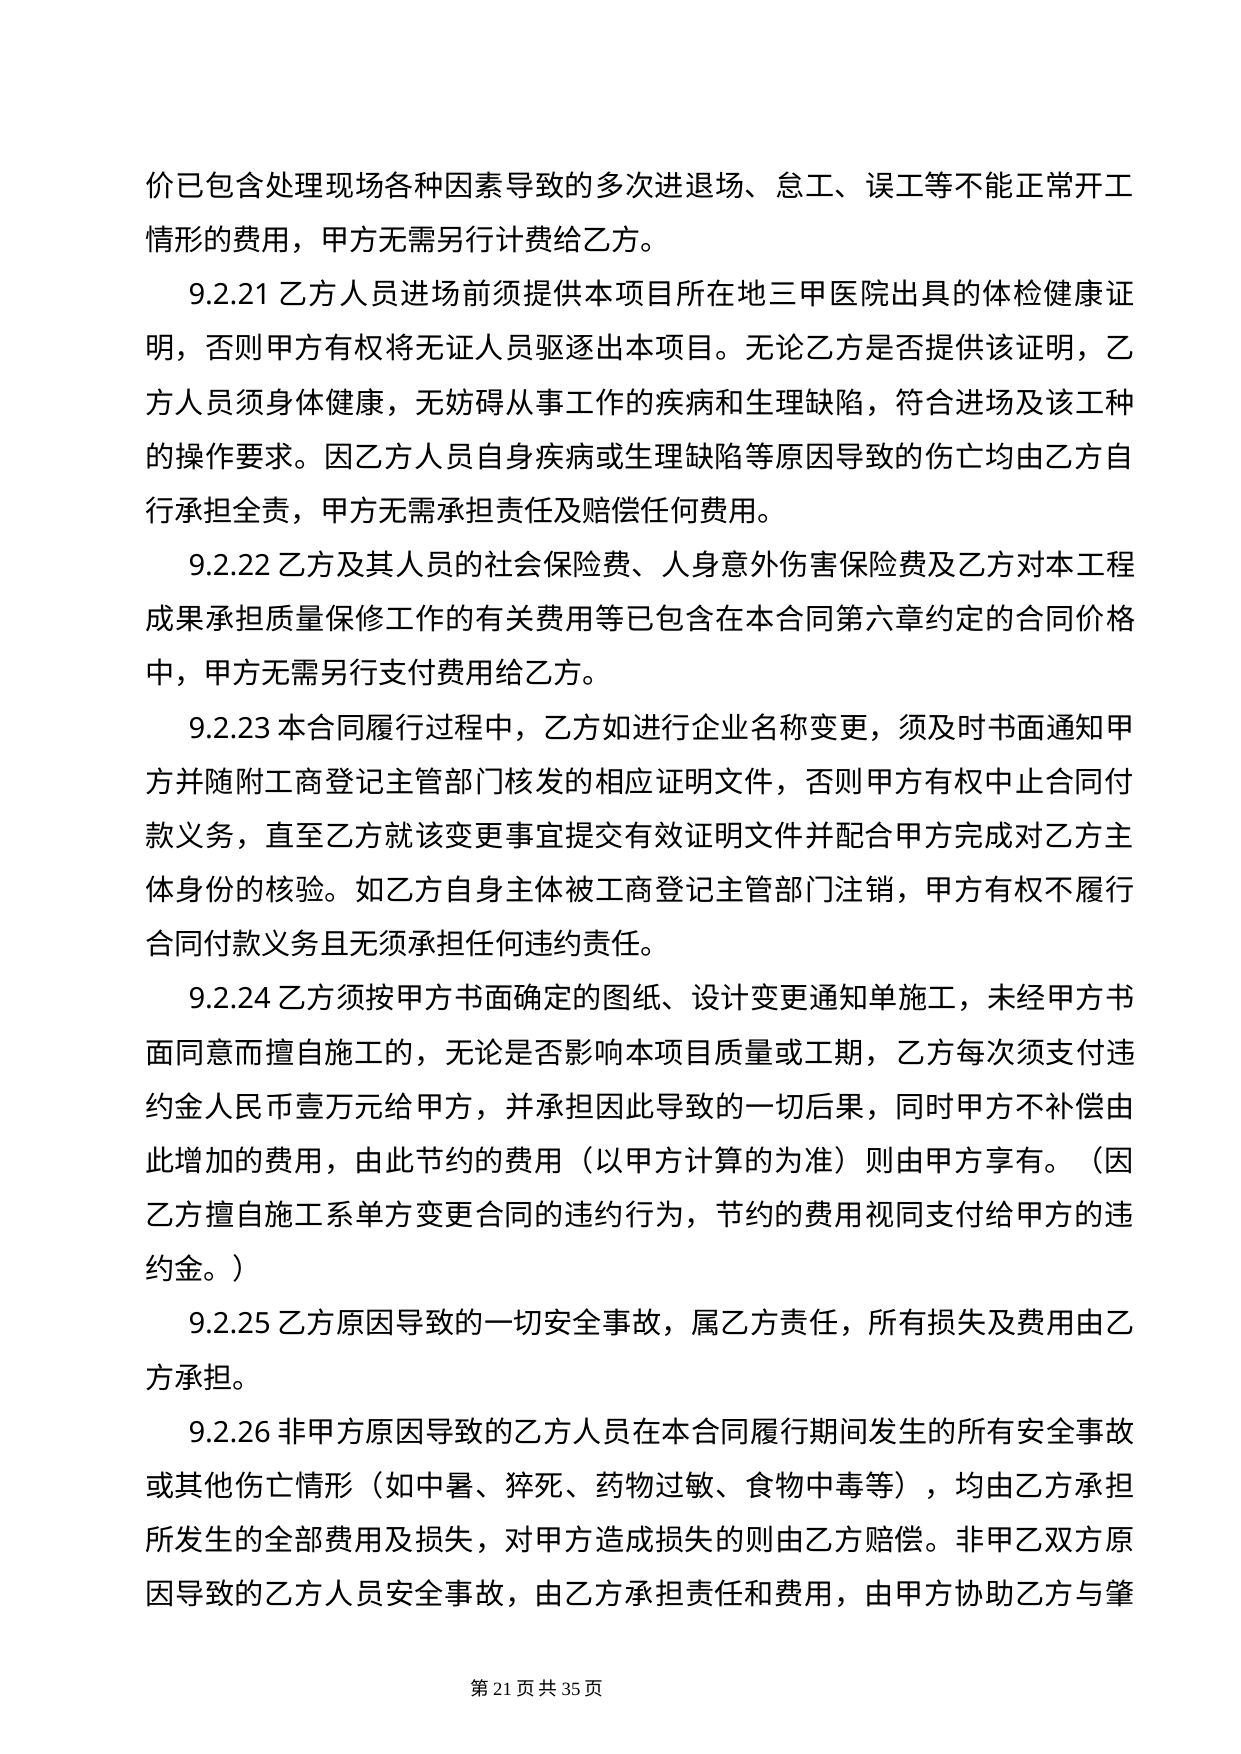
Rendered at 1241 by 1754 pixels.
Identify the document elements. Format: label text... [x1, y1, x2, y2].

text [145, 153, 1135, 261]
text 9.2.21乙方人员进场前须提供本项目所在地三甲医院出具的体检健康证明，否则甲方有权将无证人员驱逐出本项目。无论乙方是否提供该证明，乙方人员须身体健康，无妨碍从事工作的疾病和生理缺陷，符合进场及该工种的操作要求。因乙方人员自身疾病或生理缺陷等原因导致的伤亡均由乙方自行承担全责，甲方无需承担责任及赔偿任何费用。 [145, 261, 1135, 532]
text 9.2.23本合同履行过程中，乙方如进行企业名称变更，须及时书面通知甲方并随附工商登记主管部门核发的相应证明文件，否则甲方有权中止合同付款义务，直至乙方就该变更事宜提交有效证明文件并配合甲方完成对乙方主体身份的核验。如乙方自身主体被工商登记主管部门注销，甲方有权不履行合同付款义务且无须承担任何违约责任。 [145, 695, 1135, 966]
text 9.2.22乙方及其人员的社会保险费、人身意外伤害保险费及乙方对本工程成果承担质量保修工作的有关费用等已包含在本合同第六章约定的合同价格中，甲方无需另行支付费用给乙方。 [145, 532, 1135, 695]
text 9.2.25乙方原因导致的一切安全事故，属乙方责任，所有损失及费用由乙方承担。 [145, 1291, 1135, 1399]
text 9.2.24乙方须按甲方书面确定的图纸、设计变更通知单施工，未经甲方书面同意而擅自施工的，无论是否影响本项目质量或工期，乙方每次须支付违约金人民币壹万元给甲方，并承担因此导致的一切后果，同时甲方不补偿由此增加的费用，由此节约的费用（以甲方计算的为准）则由甲方享有。（因乙方擅自施工系单方变更合同的违约行为，节约的费用视同支付给甲方的违约金。） [145, 966, 1135, 1291]
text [145, 1399, 1135, 1616]
